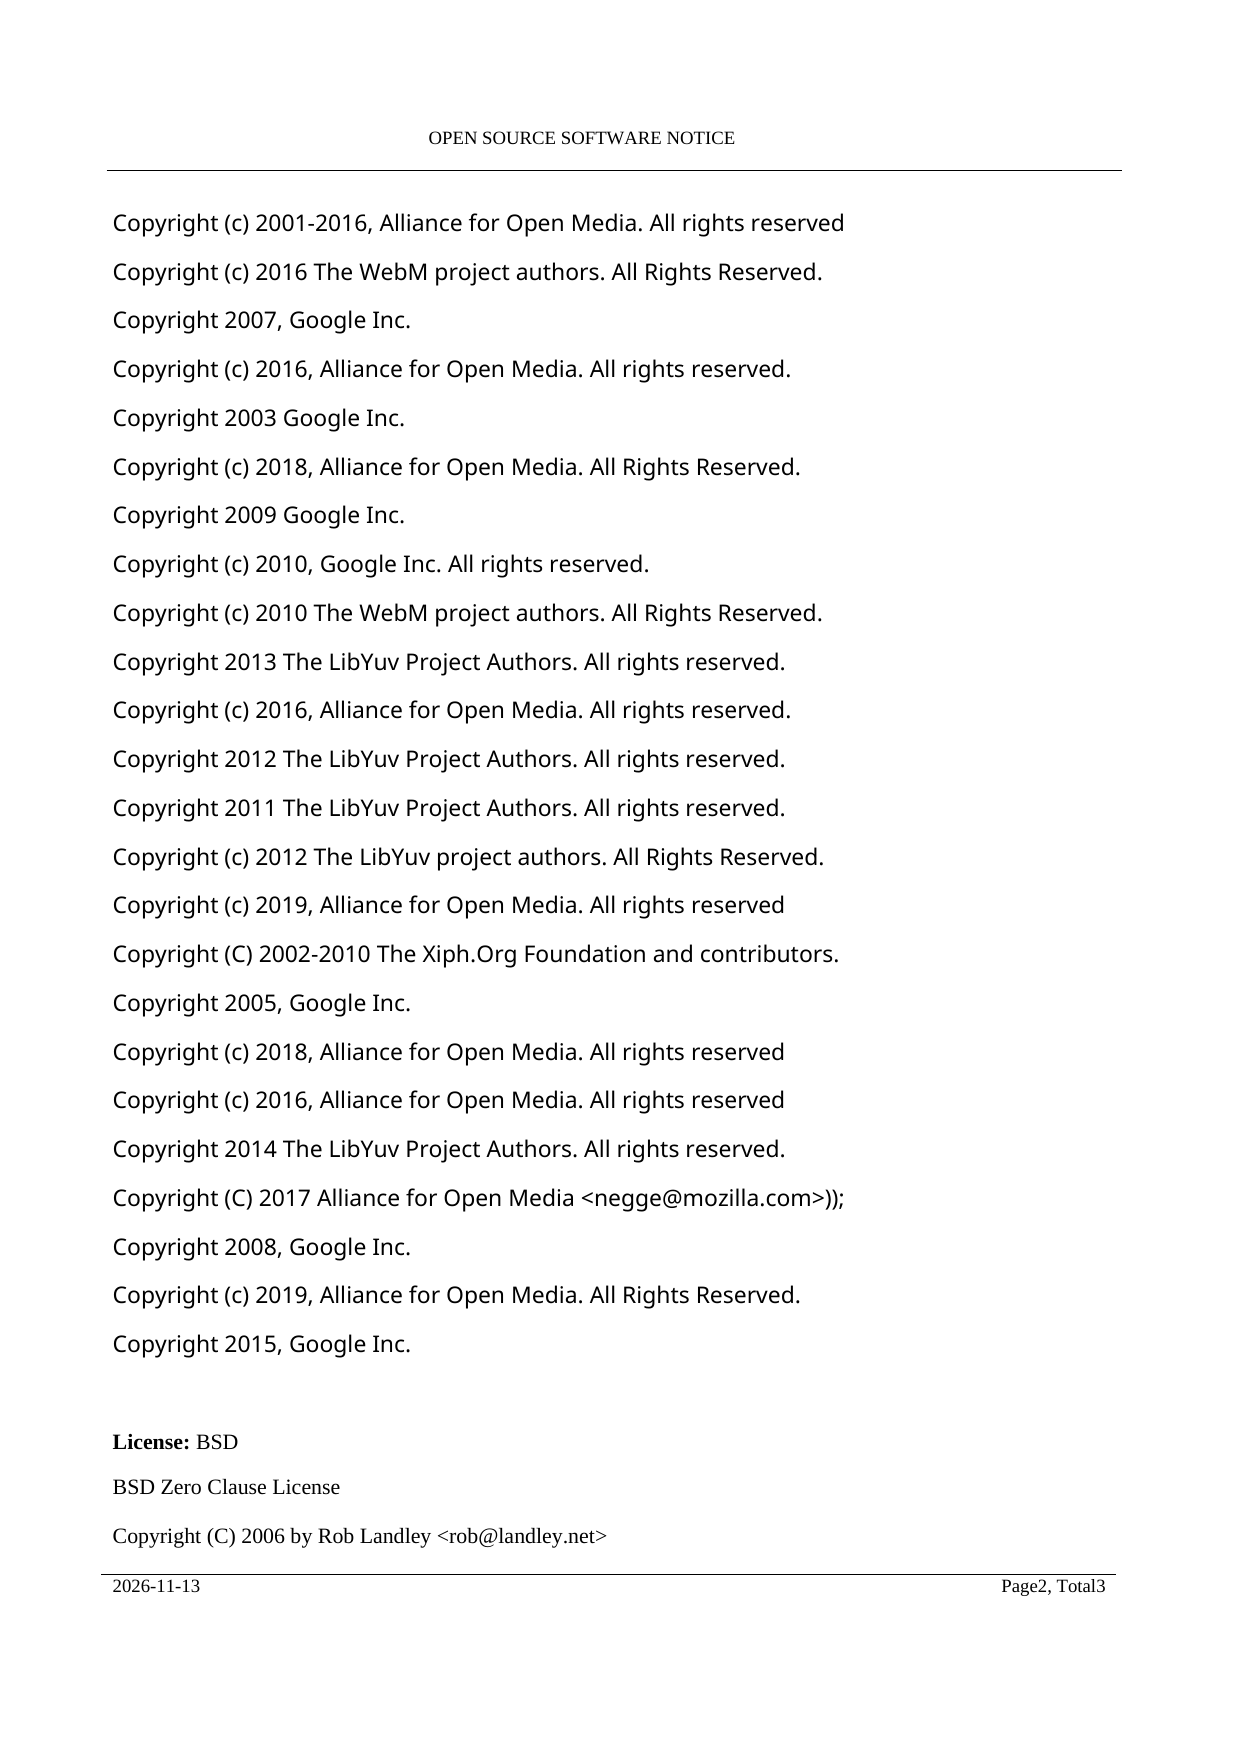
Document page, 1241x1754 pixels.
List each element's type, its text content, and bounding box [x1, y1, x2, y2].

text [112, 206, 1128, 1409]
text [112, 1470, 1128, 1551]
text License: BSD [112, 1425, 1128, 1458]
